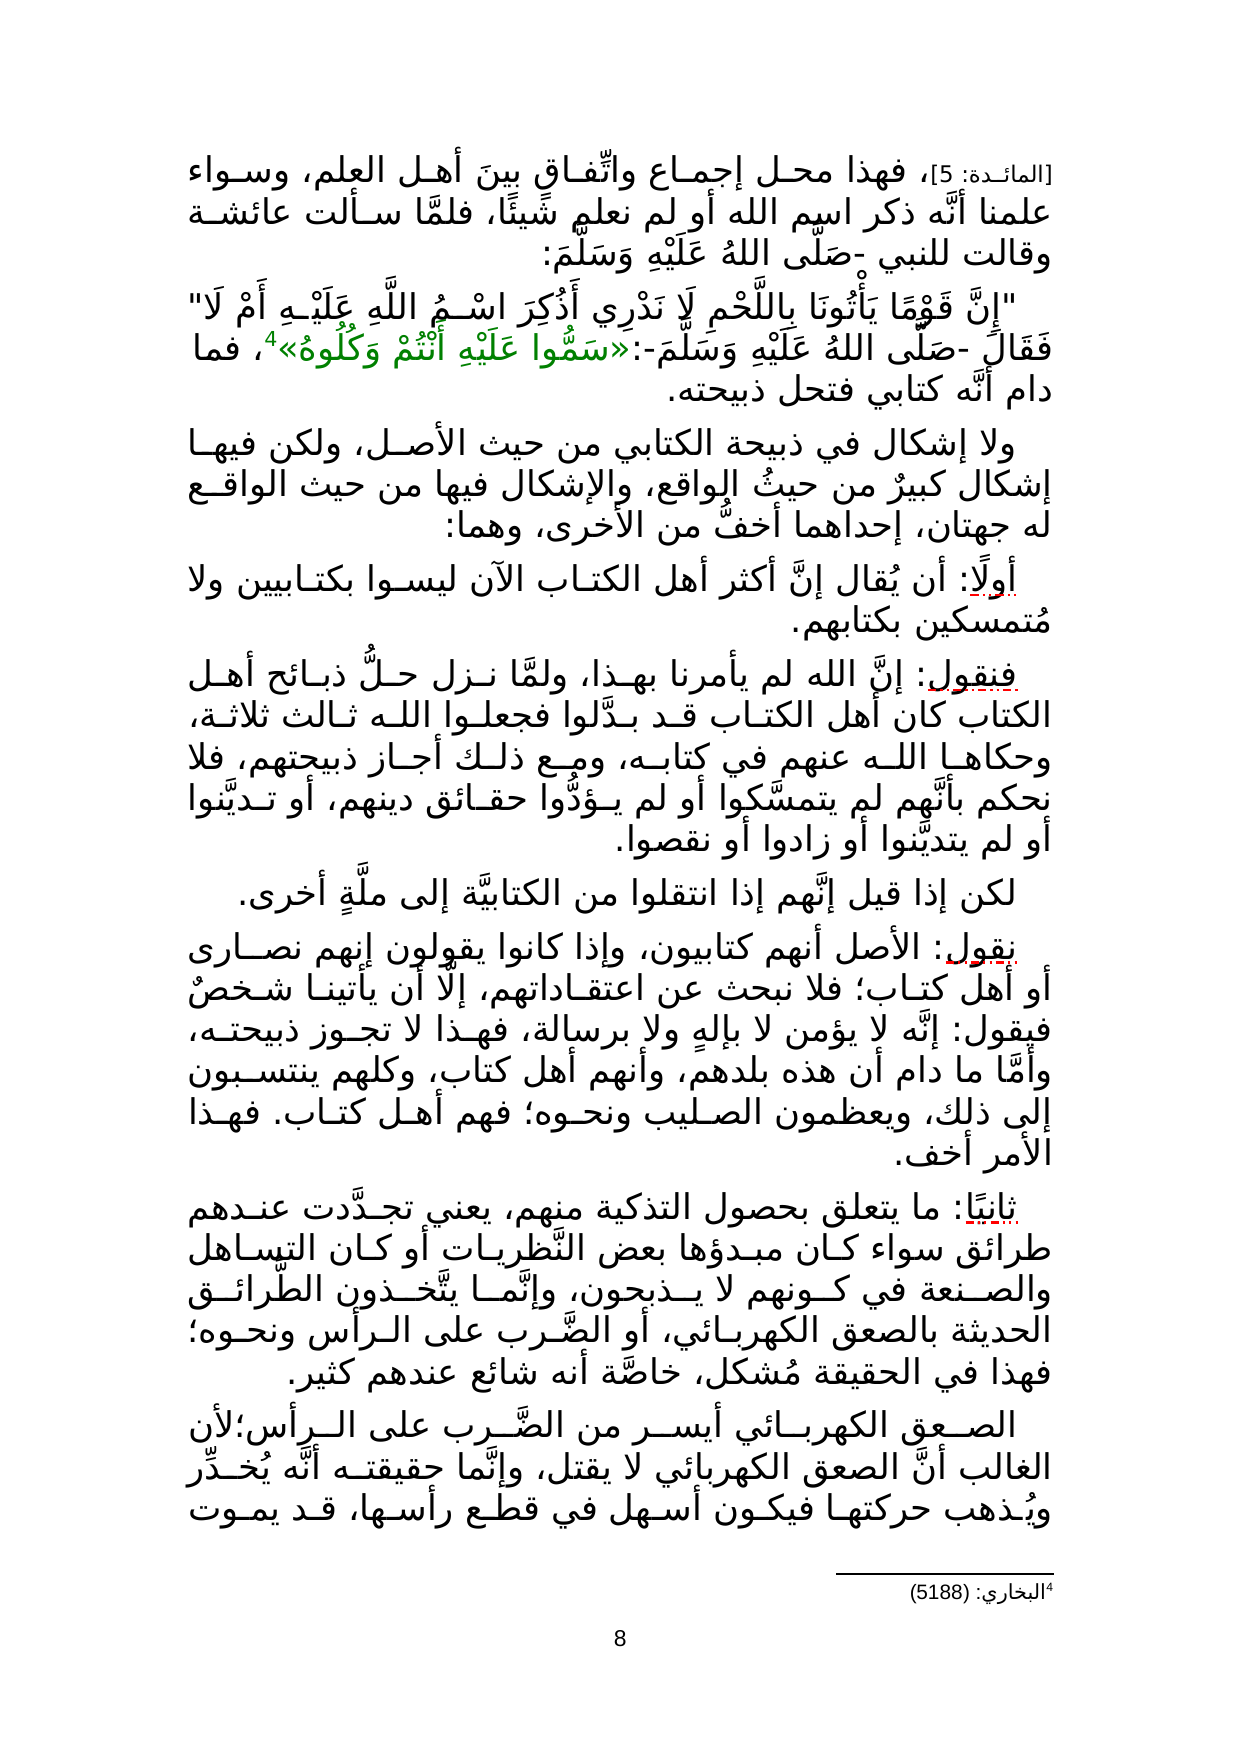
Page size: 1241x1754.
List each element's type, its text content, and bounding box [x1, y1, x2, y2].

text فنقول: إنَّ الله لم يأمرنا بهذا، ولمَّا نزل حلُّ ذبائح أهل الكتاب كان أهل الكتاب قد بدَّلوا فجعلوا الله ثالث ثلاثة، وحكاها الله عنهم في كتابه، ومع ذلك أجاز ذبيحتهم، فلا نحكم بأنَّهم لم يتمسَّكوا أو لم يؤدُّوا حقائق دينهم، أو تديَّنوا أو لم يتديَّنوا أو زادوا أو نقصوا. [187, 654, 1053, 860]
text ثانيًا: ما يتعلق بحصول التذكية منهم، يعني تجدَّدت عندهم طرائق سواء كان مبدؤها بعض النَّظريات أو كان التساهل والصنعة في كونهم لا يذبحون، وإنَّما يتَّخذون الطَّرائق الحديثة بالصعق الكهربائي، أو الضَّرب على الرأس ونحوه؛ فهذا في الحقيقة مُشكل، خاصَّة أنه شائع عندهم كثير. [187, 1186, 1053, 1392]
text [187, 1405, 1053, 1529]
text لكن إذا قيل إنَّهم إذا انتقلوا من الكتابيَّة إلى ملَّةٍ أخرى. [187, 872, 1053, 914]
text "إِنَّ قَوْمًا يَأْتُونَا بِاللَّحْمِ لَا نَدْرِي أَذُكِرَ اسْمُ اللَّهِ عَلَيْهِ أَمْ لَا" فَقَالَ -صَلَّى اللهُ عَلَيْهِ وَسَلَّمَ-:«سَمُّوا عَلَيْهِ أَنْتُمْ وَكُلُوهُ»، فما دام أنَّه كتابي فتحل ذبيحته. [187, 286, 1053, 410]
text نقول: الأصل أنهم كتابيون، وإذا كانوا يقولون إنهم نصارى أو أهل كتاب؛ فلا نبحث عن اعتقاداتهم، إلَّا أن يأتينا شخصٌ فيقول: إنَّه لا يؤمن لا بإلهٍ ولا برسالة، فهذا لا تجوز ذبيحته، وأمَّا ما دام أن هذه بلدهم، وأنهم أهل كتاب، وكلهم ينتسبون إلى ذلك، ويعظمون الصليب ونحوه؛ فهم أهل كتاب. فهذا الأمر أخف. [187, 926, 1053, 1174]
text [187, 150, 1053, 274]
text أولًا: أن يُقال إنَّ أكثر أهل الكتاب الآن ليسوا بكتابيين ولا مُتمسكين بكتابهم. [187, 559, 1053, 641]
text ولا إشكال في ذبيحة الكتابي من حيث الأصل، ولكن فيها إشكال كبيرٌ من حيثُ الواقع، والإشكال فيها من حيث الواقع له جهتان، إحداهما أخفُّ من الأخرى، وهما: [187, 422, 1053, 546]
